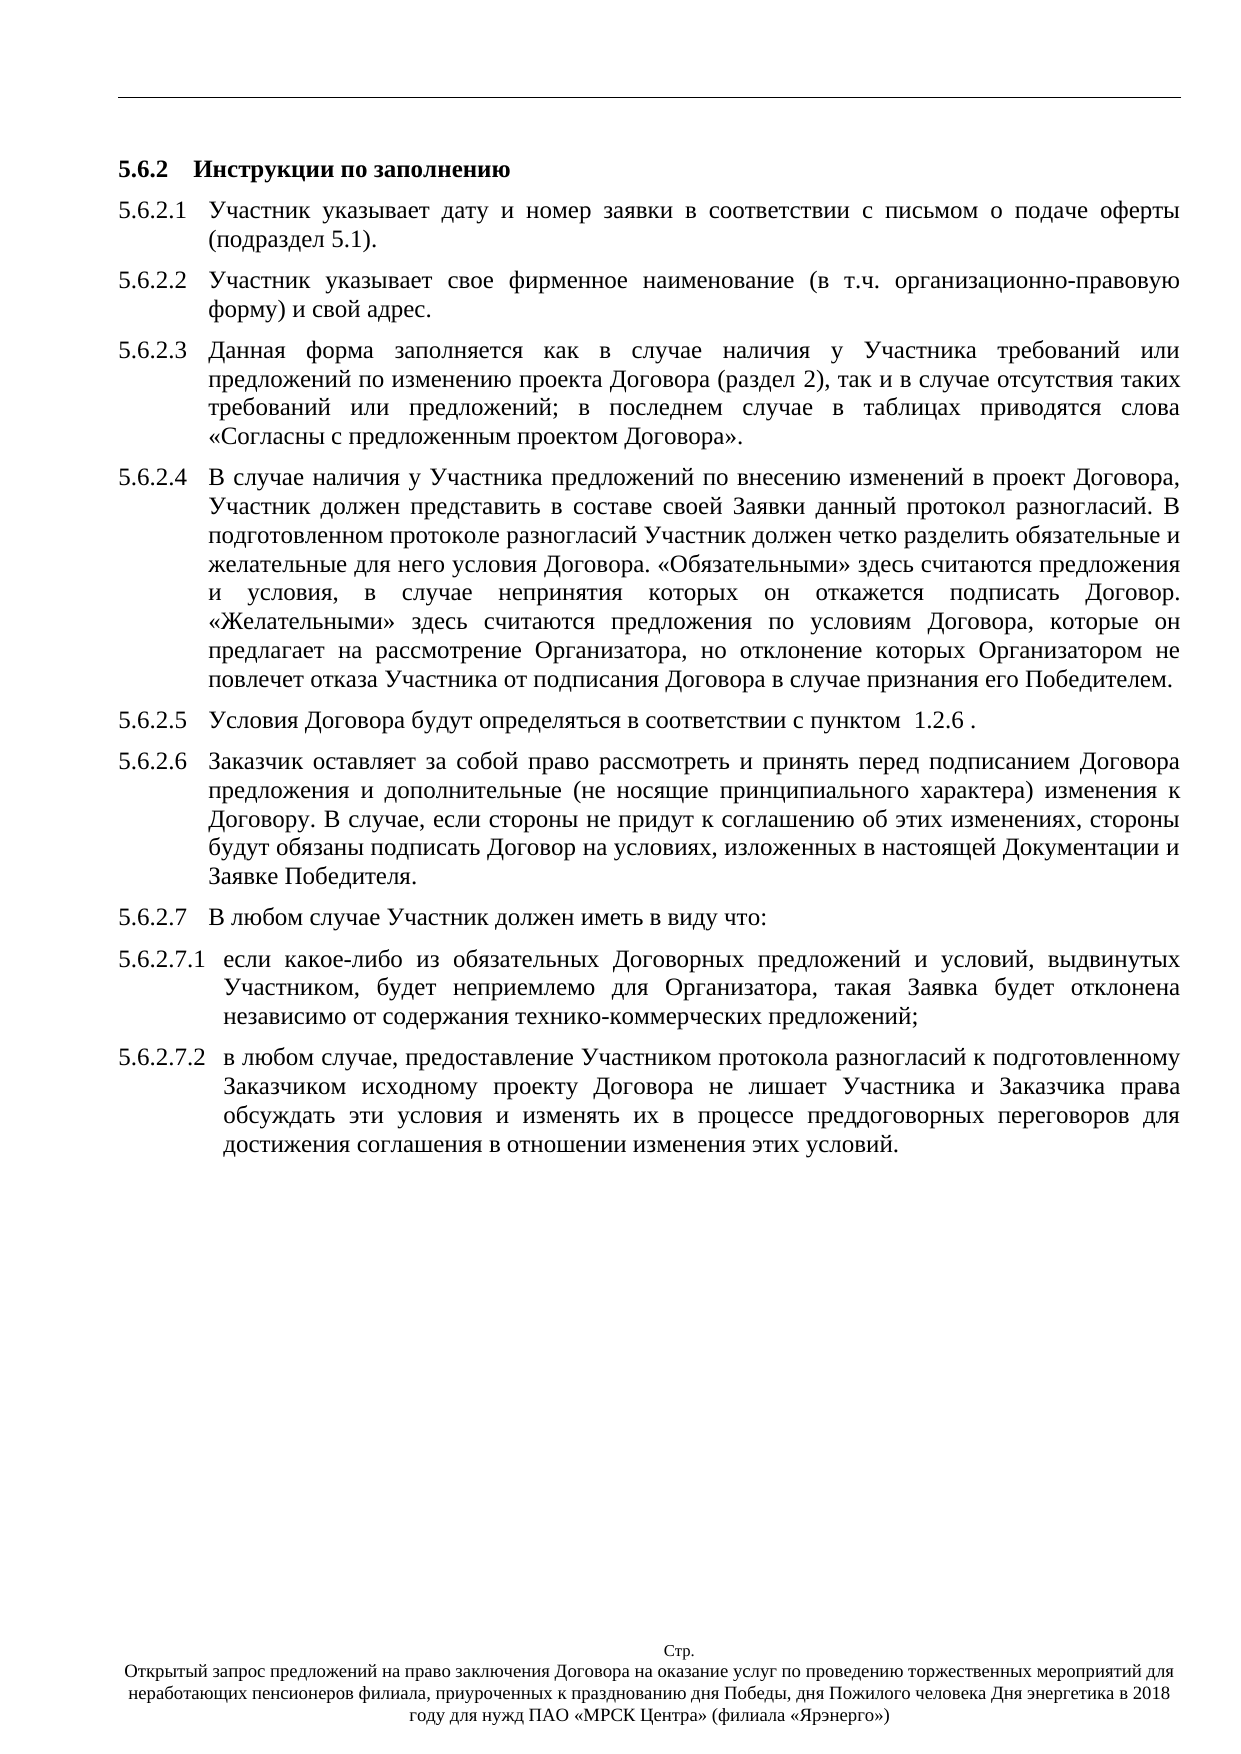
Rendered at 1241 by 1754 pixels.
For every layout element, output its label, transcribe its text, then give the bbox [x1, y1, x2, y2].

list Участник указывает дату и номер заявки в соответствии с письмом о подаче оферты (подраздел 5.1). [118, 195, 1181, 252]
list если какое-либо из обязательных Договорных предложений и условий, выдвинутых Участником, будет неприемлемо для Организатора, такая Заявка будет отклонена независимо от содержания технико-коммерческих предложений; [118, 944, 1181, 1030]
list Данная форма заполняется как в случае наличия у Участника требований или предложений по изменению проекта Договора (раздел 2), так и в случае отсутствия таких требований или предложений; в последнем случае в таблицах приводятся слова «Согласны с предложенным проектом Договора». [118, 335, 1181, 450]
list в любом случае, предоставление Участником протокола разногласий к подготовленному Заказчиком исходному проекту Договора не лишает Участника и Заказчика права обсуждать эти условия и изменять их в процессе преддоговорных переговоров для достижения соглашения в отношении изменения этих условий. [118, 1042, 1181, 1157]
list В любом случае Участник должен иметь в виду что: [118, 902, 1181, 931]
list Условия Договора будут определяться в соответствии с пунктом 1.2.6 . [118, 705, 1181, 734]
list Заказчик оставляет за собой право рассмотреть и принять перед подписанием Договора предложения и дополнительные (не носящие принципиального характера) изменения к Договору. В случае, если стороны не придут к соглашению об этих изменениях, стороны будут обязаны подписать Договор на условиях, изложенных в настоящей Документации и Заявке Победителя. [118, 746, 1181, 890]
subtitle Инструкции по заполнению [118, 154, 1181, 182]
list В случае наличия у Участника предложений по внесению изменений в проект Договора, Участник должен представить в составе своей Заявки данный протокол разногласий. В подготовленном протоколе разногласий Участник должен четко разделить обязательные и желательные для него условия Договора. «Обязательными» здесь считаются предложения и условия, в случае непринятия которых он откажется подписать Договор. «Желательными» здесь считаются предложения по условиям Договора, которые он предлагает на рассмотрение Организатора, но отклонение которых Организатором не повлечет отказа Участника от подписания Договора в случае признания его Победителем. [118, 462, 1181, 692]
list Участник указывает свое фирменное наименование (в т.ч. организационно-правовую форму) и свой адрес. [118, 265, 1181, 322]
